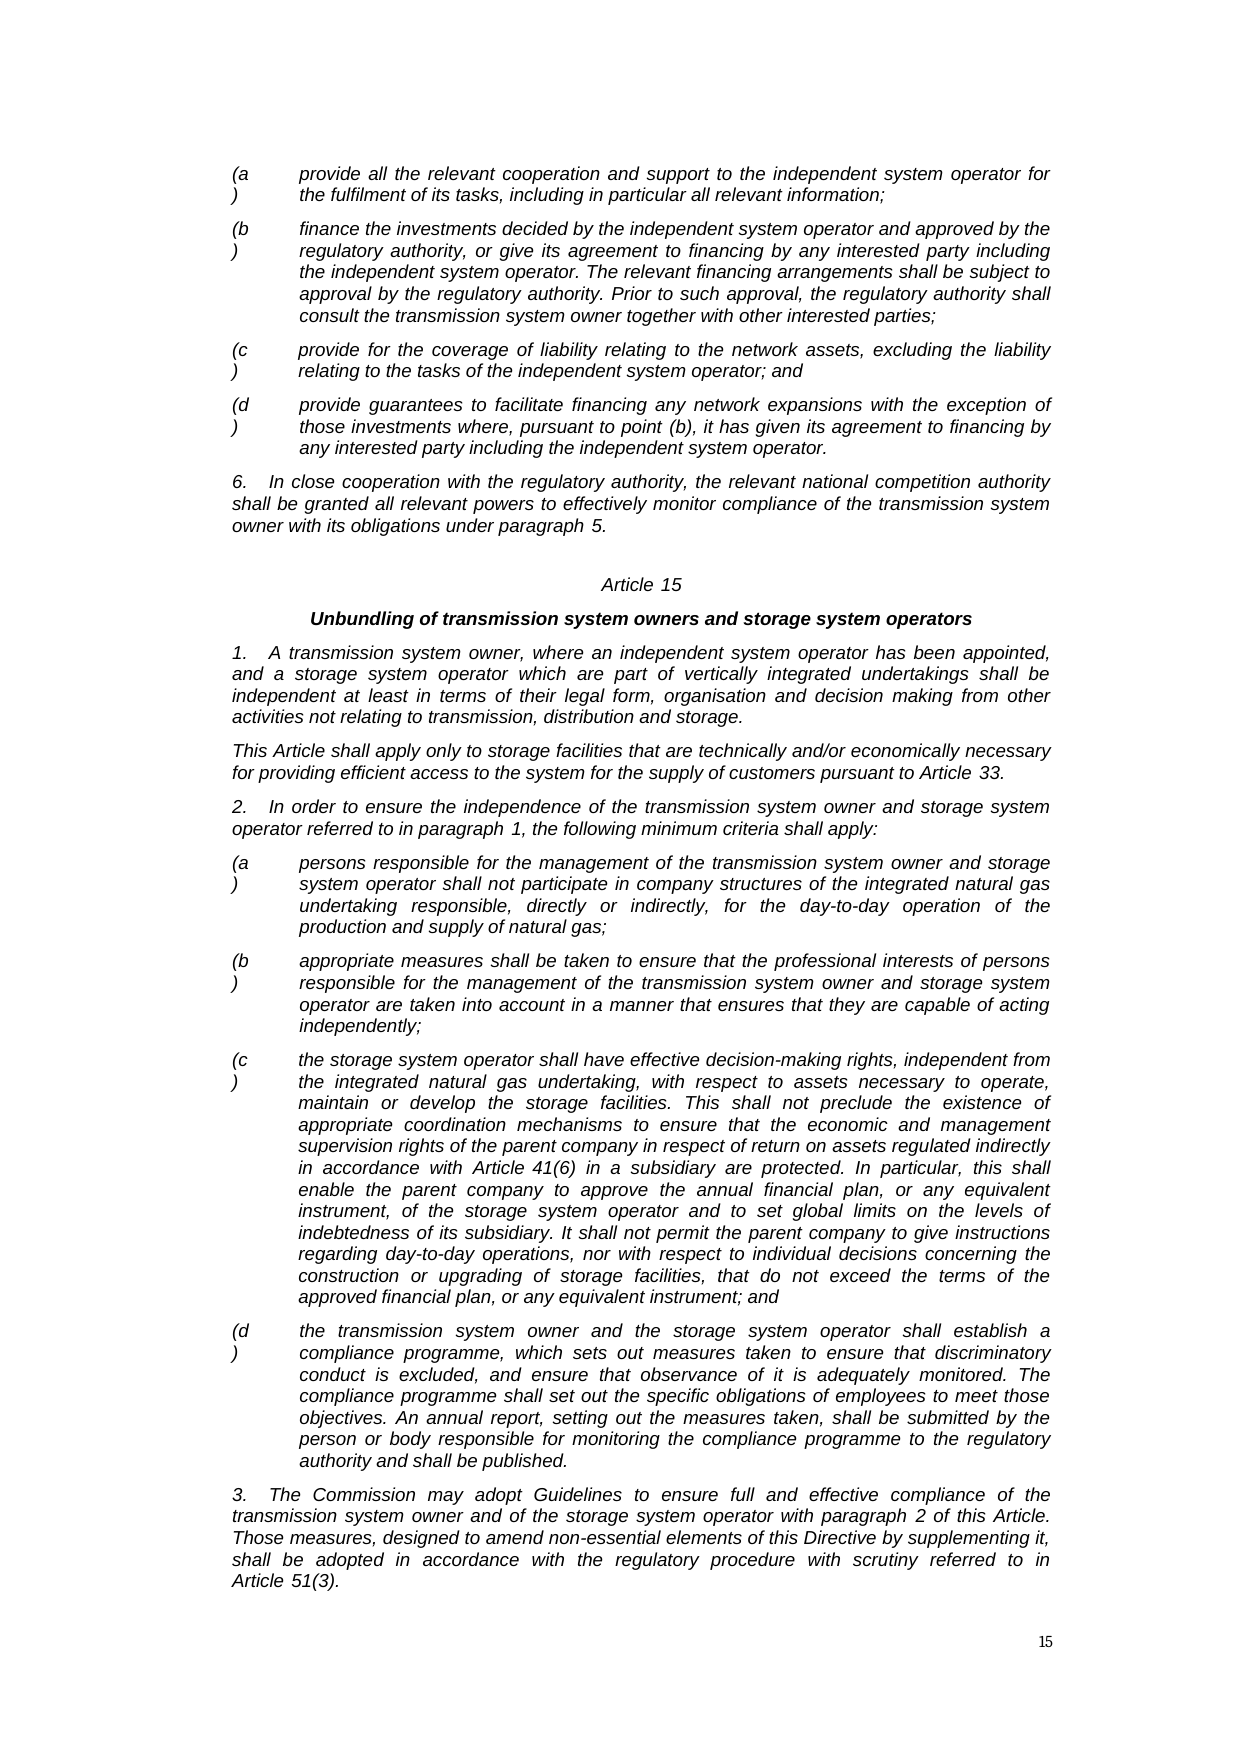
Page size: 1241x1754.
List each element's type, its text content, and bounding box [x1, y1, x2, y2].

text 2. In order to ensure the independence of the transmission system owner and storage system operator referred to in paragraph 1, the following minimum criteria shall apply: [232, 796, 1053, 839]
table_header (c) [188, 1037, 254, 1308]
text Article 15 [232, 573, 1053, 595]
table_header provide for the coverage of liability relating to the network assets, excluding the liability relating to the tasks of the independent system operator; and [254, 326, 1053, 382]
table_header (d) [188, 1308, 255, 1471]
table_header appropriate measures shall be taken to ensure that the professional interests of persons responsible for the management of the transmission system owner and storage system operator are taken into account in a manner that ensures that they are capable of acting independently; [255, 938, 1053, 1037]
text This Article shall apply only to storage facilities that are technically and/or economically necessary for providing efficient access to the system for the supply of customers pursuant to Article 33. [232, 740, 1053, 783]
table_header (b) [188, 206, 255, 326]
table_header finance the investments decided by the independent system operator and approved by the regulatory authority, or give its agreement to financing by any interested party including the independent system operator. The relevant financing arrangements shall be subject to approval by the regulatory authority. Prior to such approval, the regulatory authority shall consult the transmission system owner together with other interested parties; [255, 206, 1053, 326]
text Unbundling of transmission system owners and storage system operators [232, 607, 1053, 629]
table_header provide guarantees to facilitate financing any network expansions with the exception of those investments where, pursuant to point (b), it has given its agreement to financing by any interested party including the independent system operator. [255, 382, 1053, 459]
text 1. A transmission system owner, where an independent system operator has been appointed, and a storage system operator which are part of vertically integrated undertakings shall be independent at least in terms of their legal form, organisation and decision making from other activities not relating to transmission, distribution and storage. [232, 642, 1053, 728]
table_header (a) [188, 839, 255, 938]
table_header provide all the relevant cooperation and support to the independent system operator for the fulfilment of its tasks, including in particular all relevant information; [255, 150, 1053, 206]
table_header (c) [188, 326, 254, 382]
text 3. The Commission may adopt Guidelines to ensure full and effective compliance of the transmission system owner and of the storage system operator with paragraph 2 of this Article. Those measures, designed to amend non-essential elements of this Directive by supplementing it, shall be adopted in accordance with the regulatory procedure with scrutiny referred to in Article 51(3). [232, 1484, 1053, 1592]
table_header (d) [188, 382, 255, 459]
table_header persons responsible for the management of the transmission system owner and storage system operator shall not participate in company structures of the integrated natural gas undertaking responsible, directly or indirectly, for the day-to-day operation of the production and supply of natural gas; [255, 839, 1053, 938]
text 6. In close cooperation with the regulatory authority, the relevant national competition authority shall be granted all relevant powers to effectively monitor compliance of the transmission system owner with its obligations under paragraph 5. [232, 471, 1053, 536]
table_header (b) [188, 938, 255, 1037]
table_header (a) [188, 150, 255, 206]
table_header the storage system operator shall have effective decision-making rights, independent from the integrated natural gas undertaking, with respect to assets necessary to operate, maintain or develop the storage facilities. This shall not preclude the existence of appropriate coordination mechanisms to ensure that the economic and management supervision rights of the parent company in respect of return on assets regulated indirectly in accordance with Article 41(6) in a subsidiary are protected. In particular, this shall enable the parent company to approve the annual financial plan, or any equivalent instrument, of the storage system operator and to set global limits on the levels of indebtedness of its subsidiary. It shall not permit the parent company to give instructions regarding day-to-day operations, nor with respect to individual decisions concerning the construction or upgrading of storage facilities, that do not exceed the terms of the approved financial plan, or any equivalent instrument; and [254, 1037, 1053, 1308]
table_header the transmission system owner and the storage system operator shall establish a compliance programme, which sets out measures taken to ensure that discriminatory conduct is excluded, and ensure that observance of it is adequately monitored. The compliance programme shall set out the specific obligations of employees to meet those objectives. An annual report, setting out the measures taken, shall be submitted by the person or body responsible for monitoring the compliance programme to the regulatory authority and shall be published. [255, 1308, 1053, 1471]
